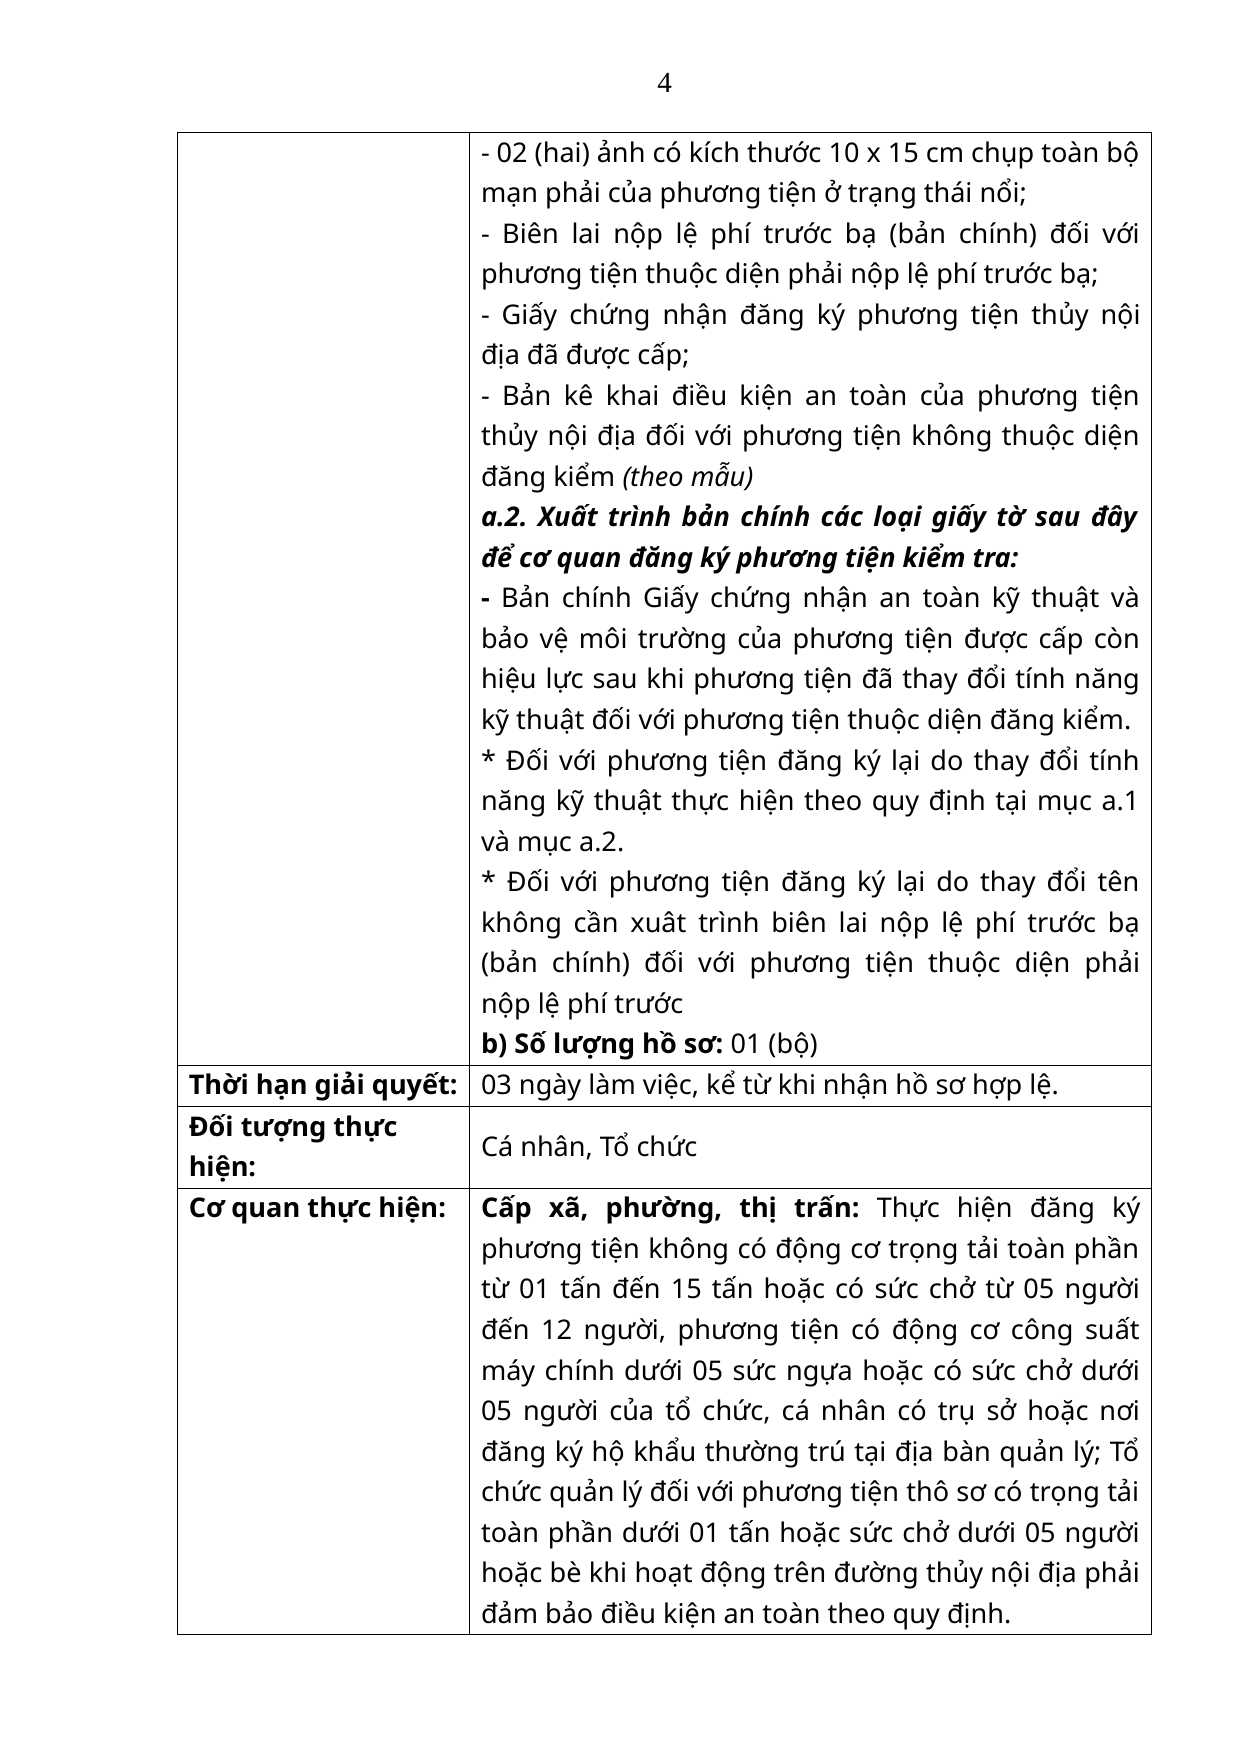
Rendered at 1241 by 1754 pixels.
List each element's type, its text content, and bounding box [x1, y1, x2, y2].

table_cell Cá nhân, Tổ chức [470, 1107, 1151, 1188]
table_cell 03 ngày làm việc, kể từ khi nhận hồ sơ hợp lệ. [470, 1066, 1151, 1106]
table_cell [470, 133, 1151, 1065]
table_cell Cấp xã, phường, thị trấn: Thực hiện đăng ký phương tiện không có động cơ trọng tải toàn phần từ 01 tấn đến 15 tấn hoặc có sức chở từ 05 người đến 12 người, phương tiện có động cơ công suất máy chính dưới 05 sức ngựa hoặc có sức chở dưới 05 người của tổ chức, cá nhân có trụ sở hoặc nơi đăng ký hộ khẩu thường trú tại địa bàn quản lý; Tổ chức quản lý đối với phương tiện thô sơ có trọng tải toàn phần dưới 01 tấn hoặc sức chở dưới 05 người hoặc bè khi hoạt động trên đường thủy nội địa phải đảm bảo điều kiện an toàn theo quy định. [470, 1189, 1151, 1634]
table_cell Đối tượng thực hiện: [178, 1107, 469, 1188]
table_cell Thời hạn giải quyết: [178, 1066, 469, 1106]
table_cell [178, 133, 469, 1065]
table_cell Cơ quan thực hiện: [178, 1189, 469, 1634]
